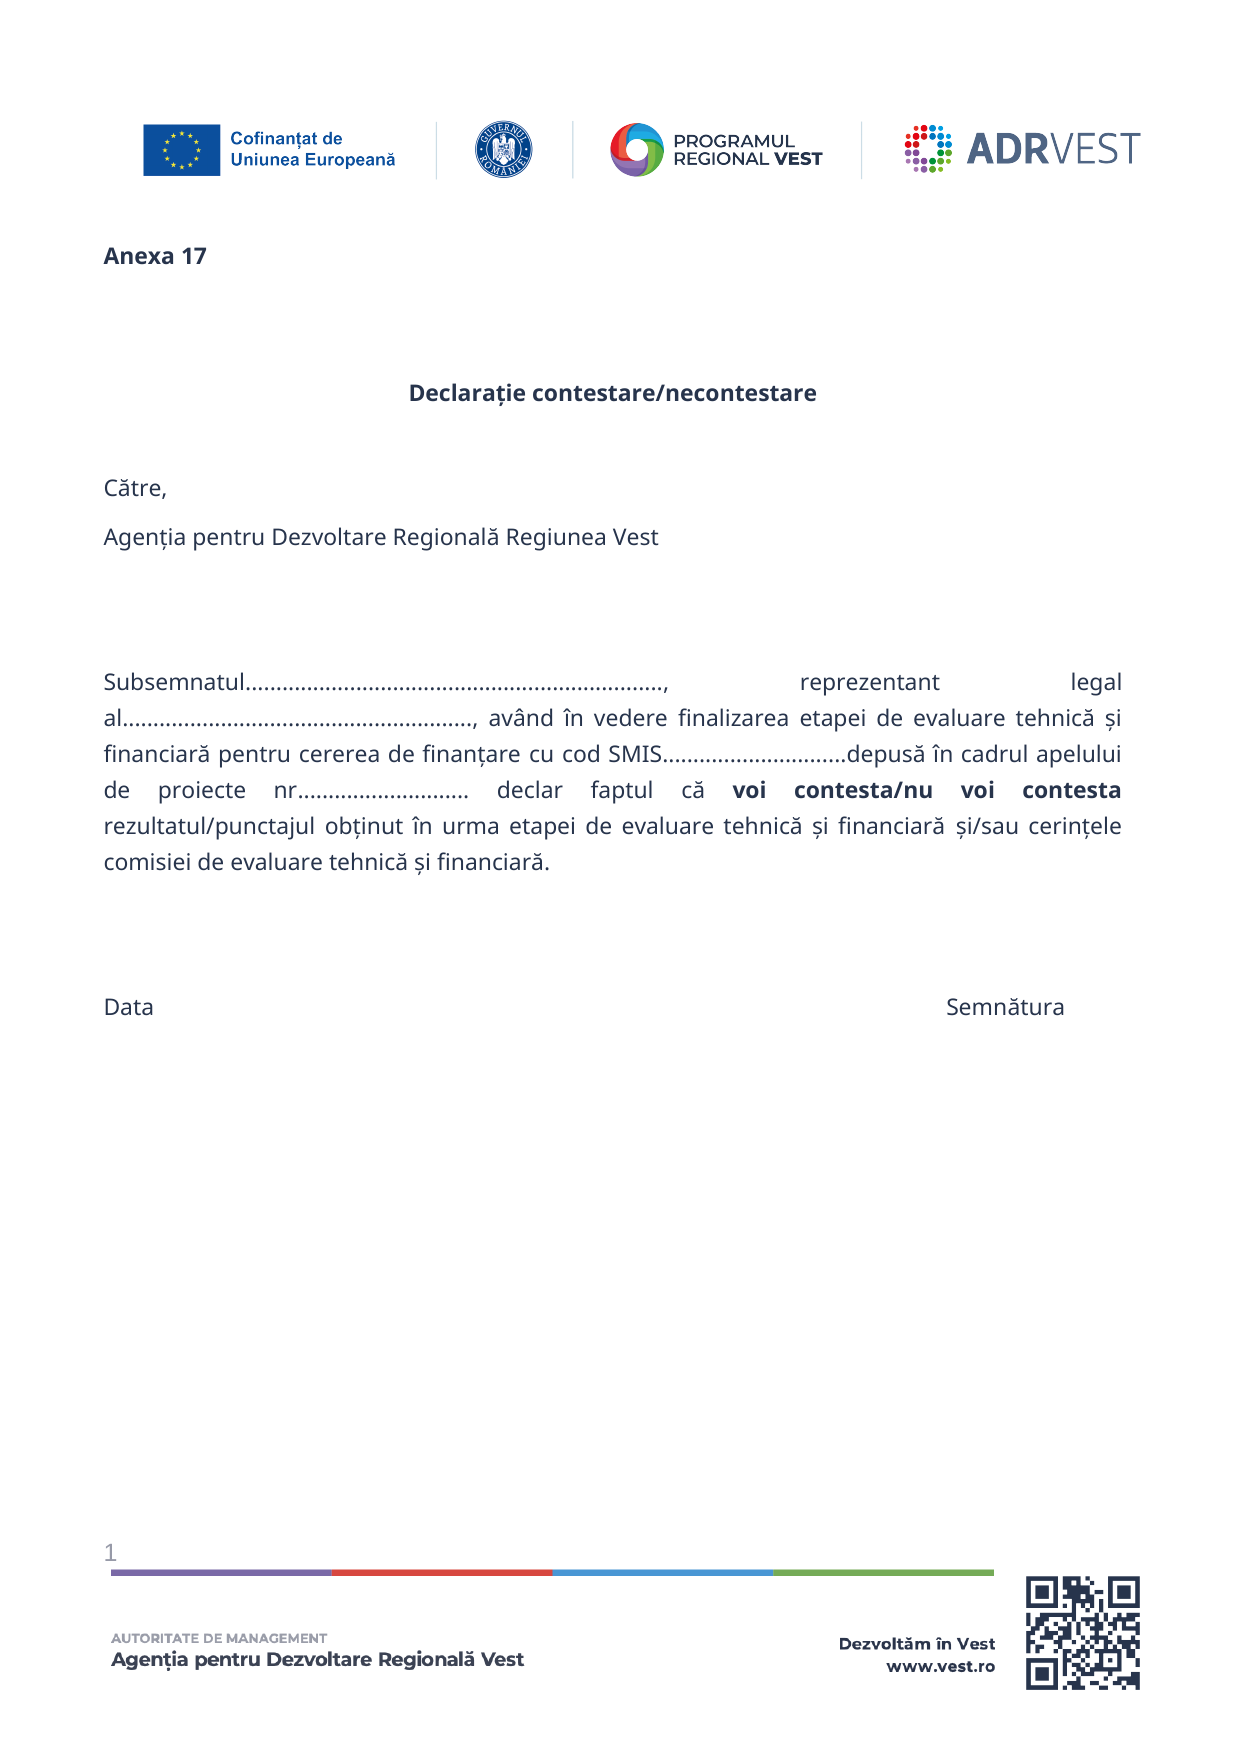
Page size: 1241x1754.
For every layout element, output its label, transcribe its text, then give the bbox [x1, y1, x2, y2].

text Subsemnatul...................................................................., reprezentant legal al........................................................., având în vedere finalizarea etapei de evaluare tehnică și financiară pentru cererea de finanțare cu cod SMIS..............................depusă în cadrul apelului de proiecte nr............................ declar faptul că voi contesta/nu voi contesta rezultatul/punctajul obținut în urma etapei de evaluare tehnică și financiară și/sau cerințele comisiei de evaluare tehnică și financiară. [103, 666, 1122, 877]
picture [103, 103, 1180, 197]
text Data Semnătura [103, 991, 1122, 1022]
picture [103, 1566, 1008, 1681]
picture [1017, 1567, 1149, 1699]
text Declarație contestare/necontestare [103, 377, 1122, 408]
text Agenția pentru Dezvoltare Regională Regiunea Vest [103, 521, 1122, 552]
text Către, [103, 472, 1122, 503]
text Anexa 17 [103, 240, 1122, 271]
